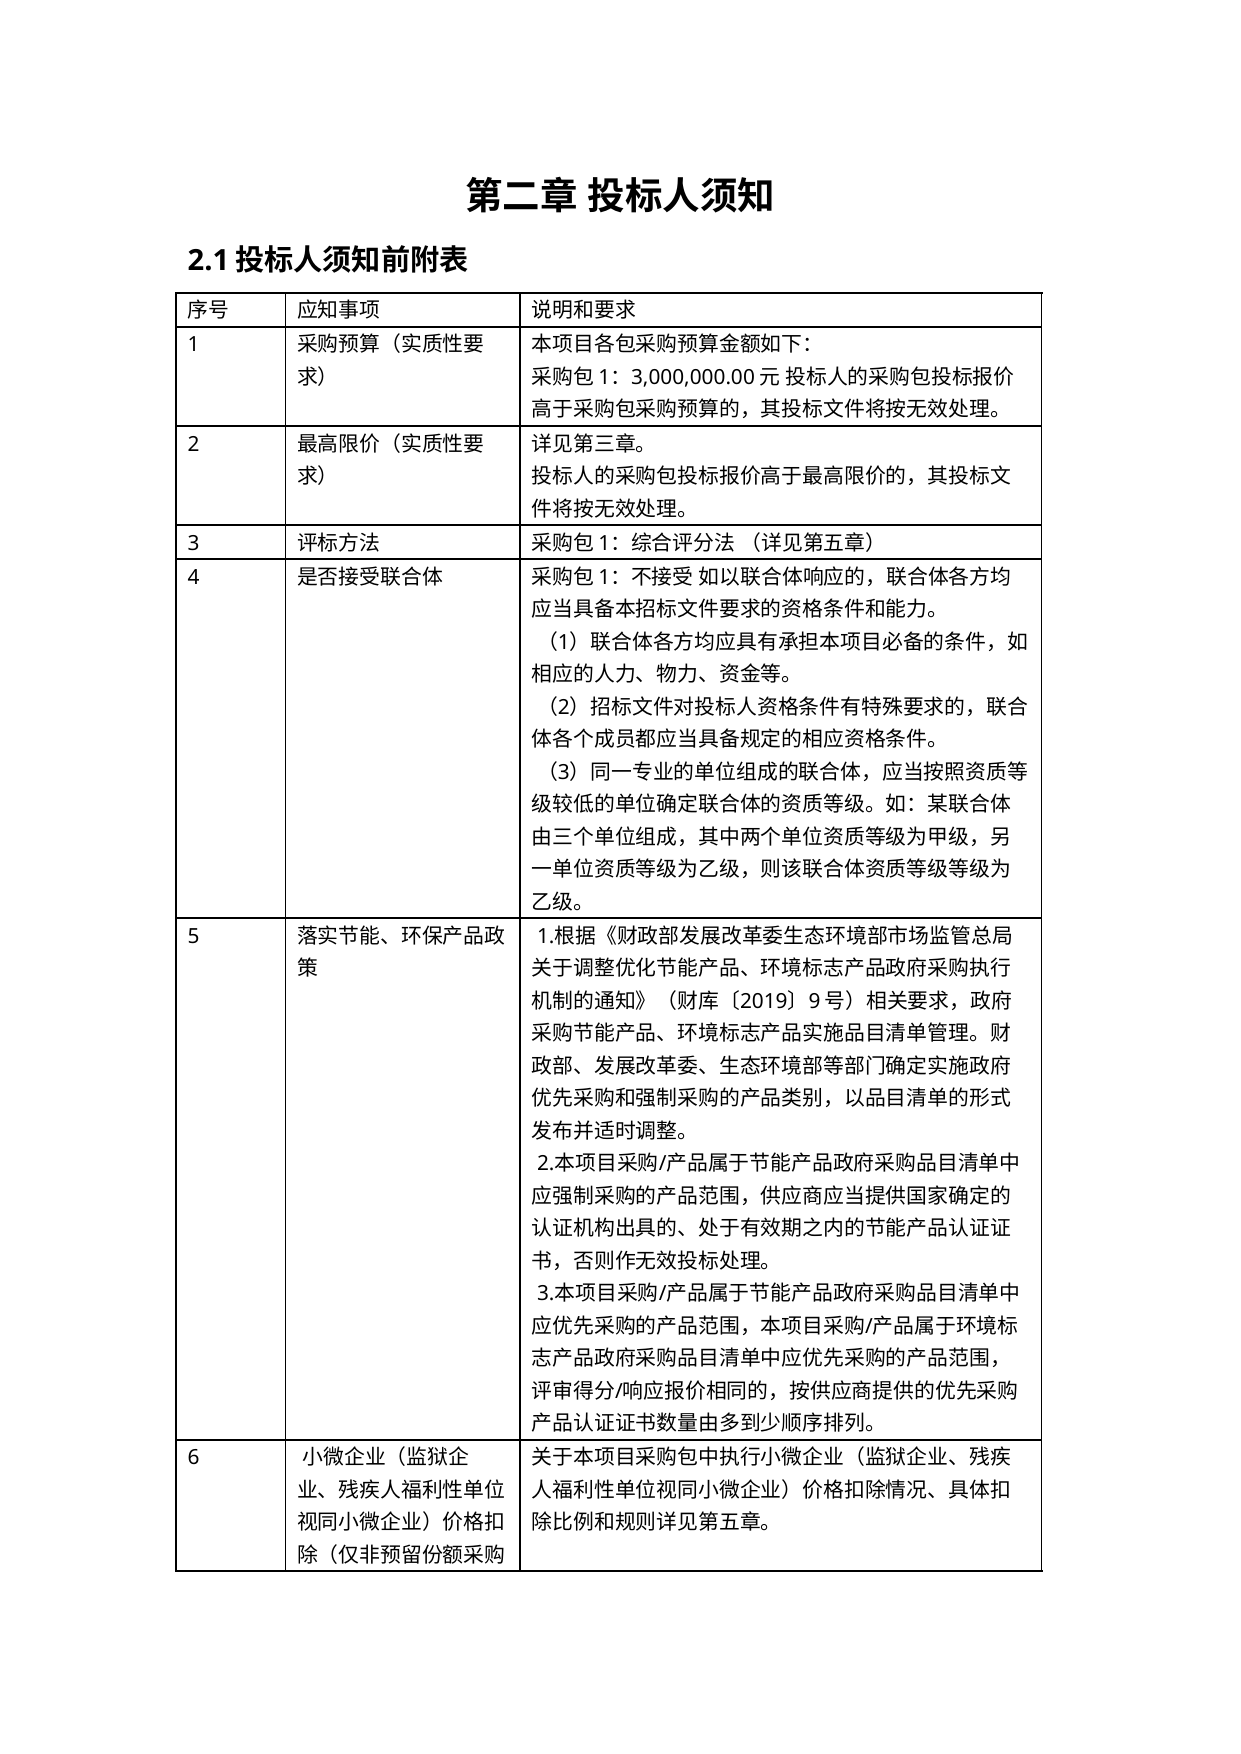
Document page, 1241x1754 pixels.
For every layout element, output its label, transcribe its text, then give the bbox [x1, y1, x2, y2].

table_cell 1.根据《财政部发展改革委生态环境部市场监管总局关于调整优化节能产品、环境标志产品政府采购执行机制的通知》（财库〔2019〕9号）相关要求，政府采购节能产品、环境标志产品实施品目清单管理。财政部、发展改革委、生态环境部等部门确定实施政府优先采购和强制采购的产品类别，以品目清单的形式发布并适时调整。 2.本项目采购/产品属于节能产品政府采购品目清单中应强制采购的产品范围，供应商应当提供国家确定的认证机构出具的、处于有效期之内的节能产品认证证书，否则作无效投标处理。 3.本项目采购/产品属于节能产品政府采购品目清单中应优先采购的产品范围，本项目采购/产品属于环境标志产品政府采购品目清单中应优先采购的产品范围，评审得分/响应报价相同的，按供应商提供的优先采购产品认证证书数量由多到少顺序排列。 [521, 919, 1041, 1439]
table_header 说明和要求 [521, 294, 1041, 326]
table_cell 详见第三章。 投标人的采购包投标报价高于最高限价的，其投标文件将按无效处理。 [521, 427, 1041, 524]
table_header 序号 [177, 294, 285, 326]
table_cell 3 [177, 526, 285, 558]
table_cell 本项目各包采购预算金额如下： 采购包1：3,000,000.00元 投标人的采购包投标报价高于采购包采购预算的，其投标文件将按无效处理。 [521, 328, 1041, 425]
table_cell 采购包1：综合评分法 （详见第五章） [521, 526, 1041, 558]
table_cell 采购包1：不接受 如以联合体响应的，联合体各方均应当具备本招标文件要求的资格条件和能力。 （1）联合体各方均应具有承担本项目必备的条件，如相应的人力、物力、资金等。 （2）招标文件对投标人资格条件有特殊要求的，联合体各个成员都应当具备规定的相应资格条件。 （3）同一专业的单位组成的联合体，应当按照资质等级较低的单位确定联合体的资质等级。如：某联合体由三个单位组成，其中两个单位资质等级为甲级，另一单位资质等级为乙级，则该联合体资质等级等级为乙级。 [521, 560, 1041, 917]
table_cell 是否接受联合体 [286, 560, 519, 917]
table_header 应知事项 [286, 294, 519, 326]
table_cell 最高限价（实质性要求） [286, 427, 519, 524]
text 第二章 投标人须知 [187, 162, 1053, 227]
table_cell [286, 1441, 519, 1570]
table_cell 采购预算（实质性要求） [286, 328, 519, 425]
table_cell 评标方法 [286, 526, 519, 558]
table_cell 1 [177, 328, 285, 425]
table_cell 5 [177, 919, 285, 1439]
text 2.1投标人须知前附表 [187, 227, 1053, 292]
table_cell 4 [177, 560, 285, 917]
table_cell 2 [177, 427, 285, 524]
table_cell 6 [177, 1441, 285, 1570]
table_cell 落实节能、环保产品政策 [286, 919, 519, 1439]
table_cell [521, 1441, 1041, 1570]
